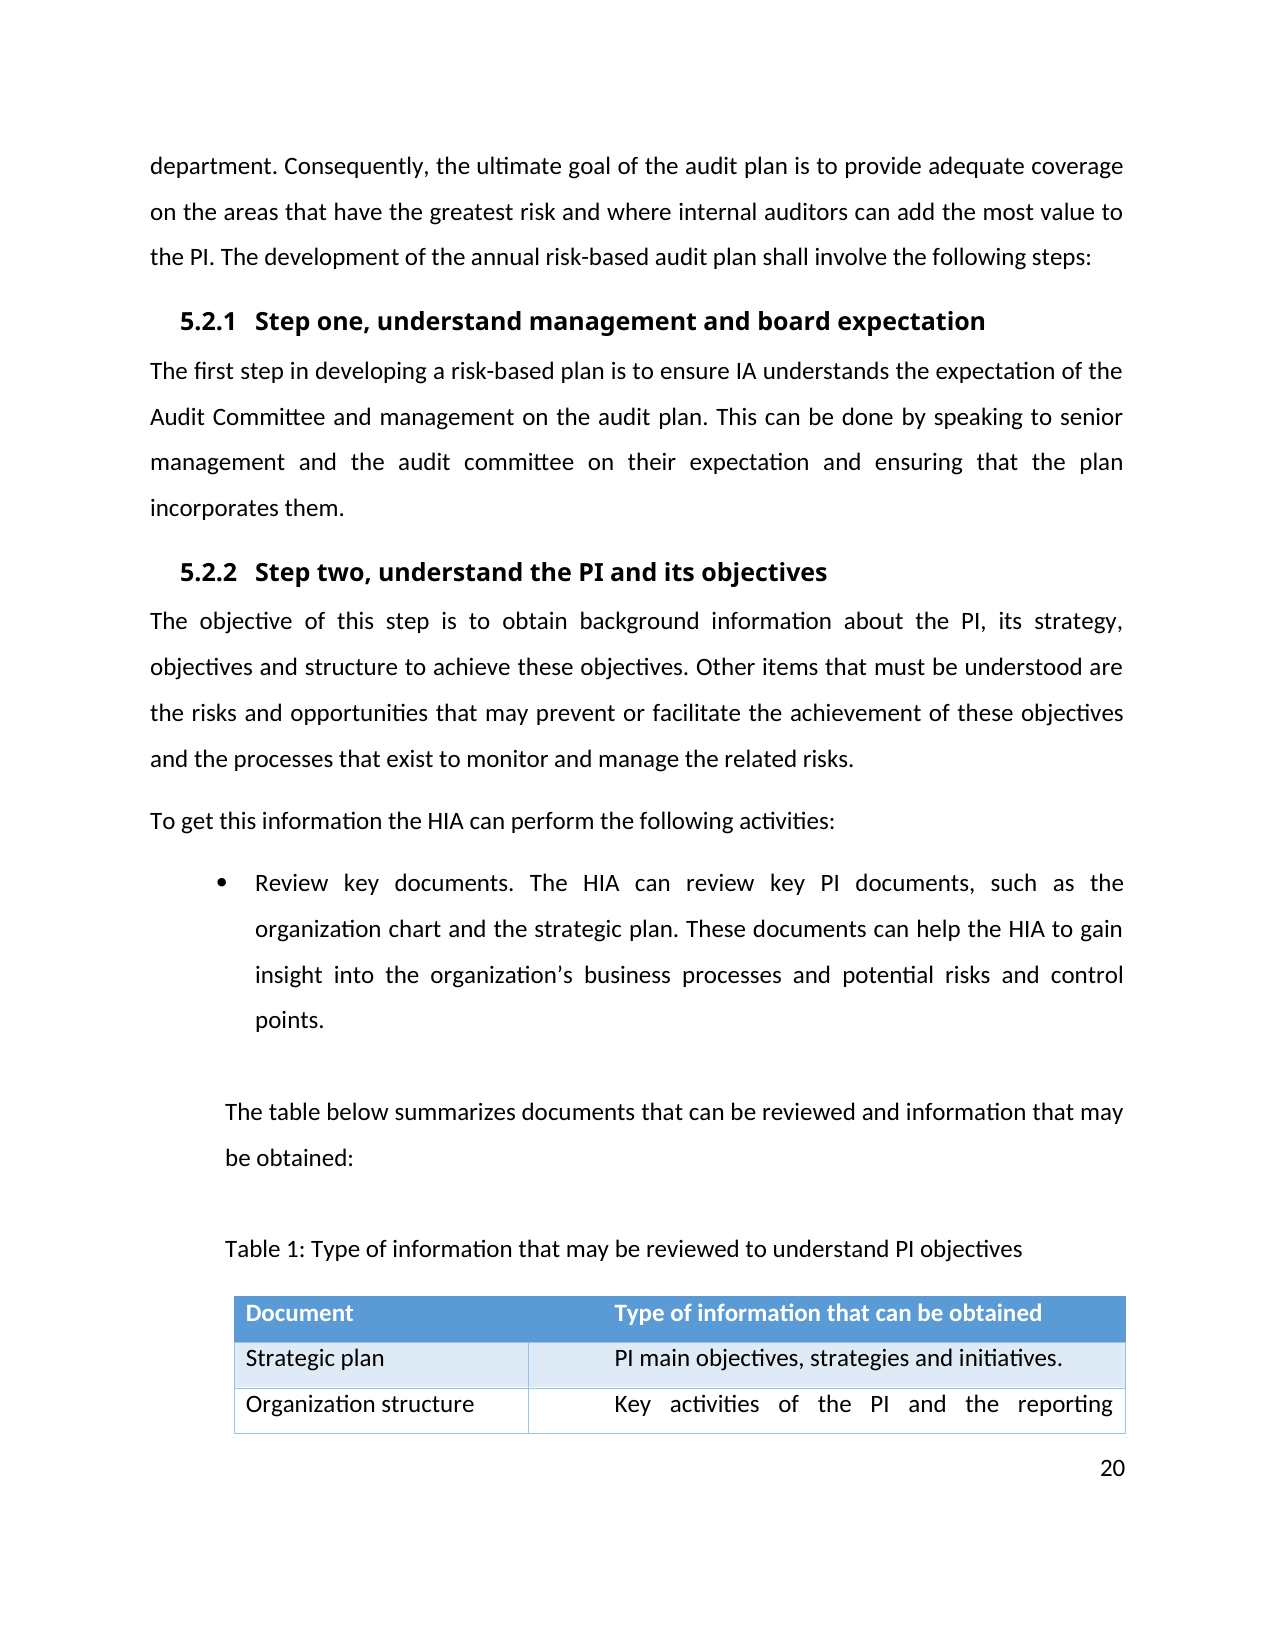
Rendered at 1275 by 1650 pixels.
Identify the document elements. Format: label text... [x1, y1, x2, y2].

text The first step in developing a risk-based plan is to ensure IA understands the expectation of the Audit Committee and management on the audit plan. This can be done by speaking to senior management and the audit committee on their expectation and ensuring that the plan incorporates them. [150, 355, 1125, 523]
list Review key documents. The HIA can review key PI documents, such as the organization chart and the strategic plan. These documents can help the HIA to gain insight into the organization’s business processes and potential risks and control points. [217, 867, 1125, 1035]
text To get this information the HIA can perform the following activities: [150, 805, 1125, 836]
subtitle Step two, understand the PI and its objectives [180, 554, 1095, 588]
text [150, 150, 1125, 272]
table_cell Strategic plan [235, 1343, 528, 1387]
list The table below summarizes documents that can be reviewed and information that may be obtained: [225, 1096, 1125, 1172]
subtitle Step one, understand management and board expectation [180, 304, 1095, 338]
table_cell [235, 1389, 528, 1433]
table_cell PI main objectives, strategies and initiatives. [529, 1343, 1125, 1387]
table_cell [529, 1389, 1125, 1433]
table_header Type of information that can be obtained [529, 1297, 1125, 1342]
text The objective of this step is to obtain background information about the PI, its strategy, objectives and structure to achieve these objectives. Other items that must be understood are the risks and opportunities that may prevent or facilitate the achievement of these objectives and the processes that exist to monitor and manage the related risks. [150, 606, 1125, 773]
table_header Document [235, 1297, 528, 1342]
list Table 1: Type of information that may be reviewed to understand PI objectives [225, 1233, 1125, 1264]
